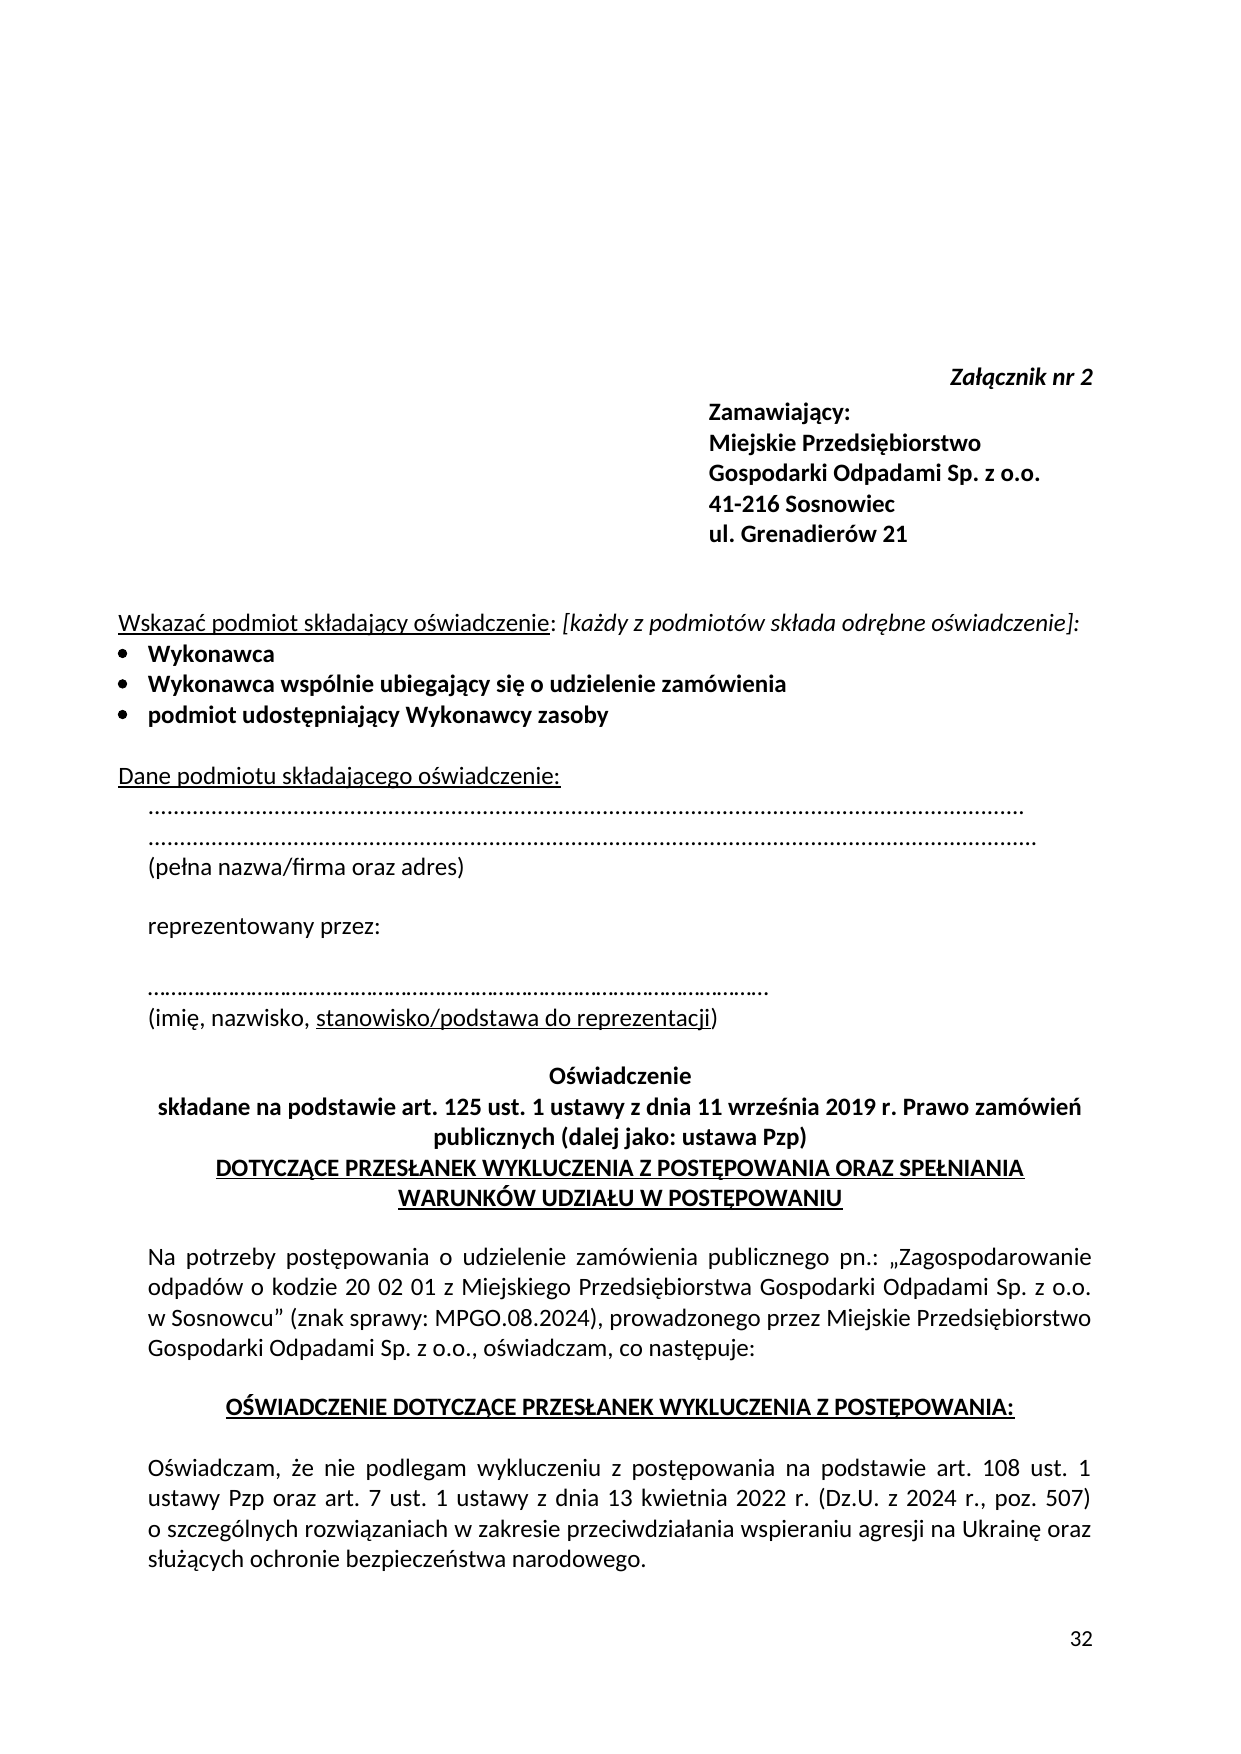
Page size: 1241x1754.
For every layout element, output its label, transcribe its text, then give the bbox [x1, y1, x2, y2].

text OŚWIADCZENIE DOTYCZĄCE PRZESŁANEK WYKLUCZENIA Z POSTĘPOWANIA: [148, 1391, 1093, 1421]
list Załącznik nr 2 [148, 361, 1093, 392]
text Oświadczam, że nie podlegam wykluczeniu z postępowania na podstawie art. 108 ust. 1 ustawy Pzp oraz art. 7 ust. 1 ustawy z dnia 13 kwietnia 2022 r. (Dz.U. z 2024 r., poz. 507) o szczególnych rozwiązaniach w zakresie przeciwdziałania wspieraniu agresji na Ukrainę oraz służących ochronie bezpieczeństwa narodowego. [148, 1452, 1093, 1574]
text Wskazać podmiot składający oświadczenie: [każdy z podmiotów składa odrębne oświadczenie]: [118, 607, 1093, 638]
text reprezentowany przez: [148, 910, 1093, 941]
list podmiot udostępniający Wykonawcy zasoby [118, 699, 1093, 729]
text Dane podmiotu składającego oświadczenie: [118, 760, 1093, 791]
text Zamawiający: [709, 396, 1093, 427]
list Wykonawca [118, 638, 1093, 668]
text Miejskie Przedsiębiorstwo Gospodarki Odpadami Sp. z o.o. [709, 427, 1093, 488]
text DOTYCZĄCE PRZESŁANEK WYKLUCZENIA Z POSTĘPOWANIA ORAZ SPEŁNIANIA WARUNKÓW UDZIAŁU W POSTĘPOWANIU [148, 1152, 1093, 1213]
text ........................................................................................................................................... [148, 791, 1093, 821]
text składane na podstawie art. 125 ust. 1 ustawy z dnia 11 września 2019 r. Prawo zamówień publicznych (dalej jako: ustawa Pzp) [148, 1091, 1093, 1152]
text ul. Grenadierów 21 [709, 518, 1093, 549]
text Na potrzeby postępowania o udzielenie zamówienia publicznego pn.: „Zagospodarowanie odpadów o kodzie 20 02 01 z Miejskiego Przedsiębiorstwa Gospodarki Odpadami Sp. z o.o. w Sosnowcu” (znak sprawy: MPGO.08.2024), prowadzonego przez Miejskie Przedsiębiorstwo Gospodarki Odpadami Sp. z o.o., oświadczam, co następuje: [148, 1241, 1093, 1363]
text ............................................................................................................................................. (pełna nazwa/firma oraz adres) [148, 821, 1093, 882]
text Oświadczenie [148, 1060, 1093, 1091]
text (imię, nazwisko, stanowisko/podstawa do reprezentacji) [148, 1002, 1093, 1032]
text 41-216 Sosnowiec [709, 488, 1093, 518]
list Wykonawca wspólnie ubiegający się o udzielenie zamówienia [118, 668, 1093, 699]
text ……………………………………………………………………………………………… [148, 971, 1093, 1002]
